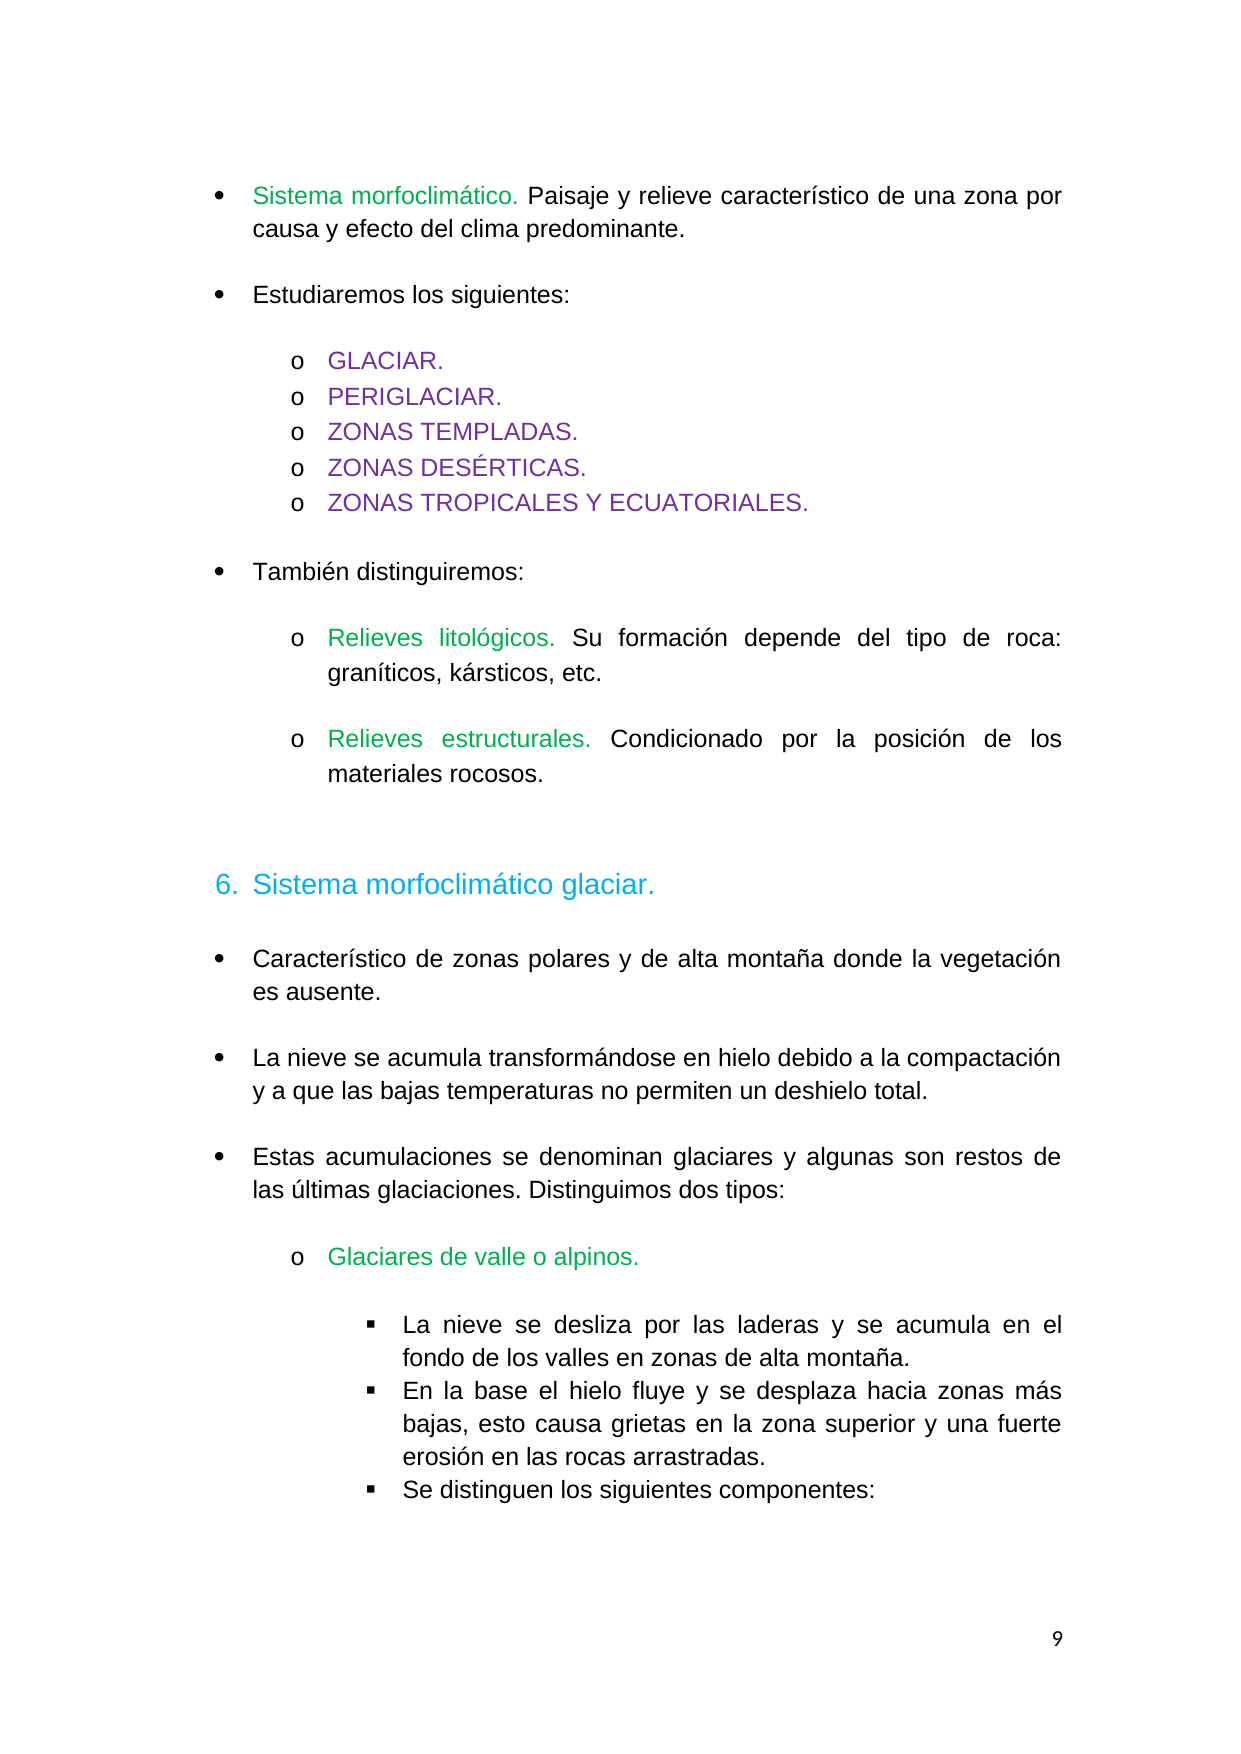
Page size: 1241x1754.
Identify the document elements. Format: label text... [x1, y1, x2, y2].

list Estudiaremos los siguientes: [215, 280, 1063, 309]
list ZONAS TEMPLADAS. [290, 417, 1063, 448]
list PERIGLACIAR. [290, 381, 1063, 412]
list La nieve se desliza por las laderas y se acumula en el fondo de los valles en zonas de alta montaña. [365, 1310, 1063, 1372]
list También distinguiremos: [215, 557, 1063, 585]
list ZONAS TROPICALES Y ECUATORIALES. [290, 488, 1063, 519]
list GLACIAR. [290, 346, 1063, 377]
list Relieves litológicos. Su formación depende del tipo de roca: graníticos, kársticos, etc. [290, 623, 1063, 687]
list En la base el hielo fluye y se desplaza hacia zonas más bajas, esto causa grietas en la zona superior y una fuerte erosión en las rocas arrastradas. [365, 1376, 1063, 1471]
list Característico de zonas polares y de alta montaña donde la vegetación es ausente. [215, 944, 1063, 1006]
list Sistema morfoclimático glaciar. [215, 867, 1063, 900]
list La nieve se acumula transformándose en hielo debido a la compactación y a que las bajas temperaturas no permiten un deshielo total. [215, 1043, 1063, 1105]
list Glaciares de valle o alpinos. [290, 1241, 1063, 1272]
list Estas acumulaciones se denominan glaciares y algunas son restos de las últimas glaciaciones. Distinguimos dos tipos: [215, 1142, 1063, 1204]
list Relieves estructurales. Condicionado por la posición de los materiales rocosos. [290, 724, 1063, 788]
list Se distinguen los siguientes componentes: [365, 1475, 1063, 1504]
list Sistema morfoclimático. Paisaje y relieve característico de una zona por causa y efecto del clima predominante. [215, 181, 1063, 242]
list ZONAS DESÉRTICAS. [290, 452, 1063, 483]
